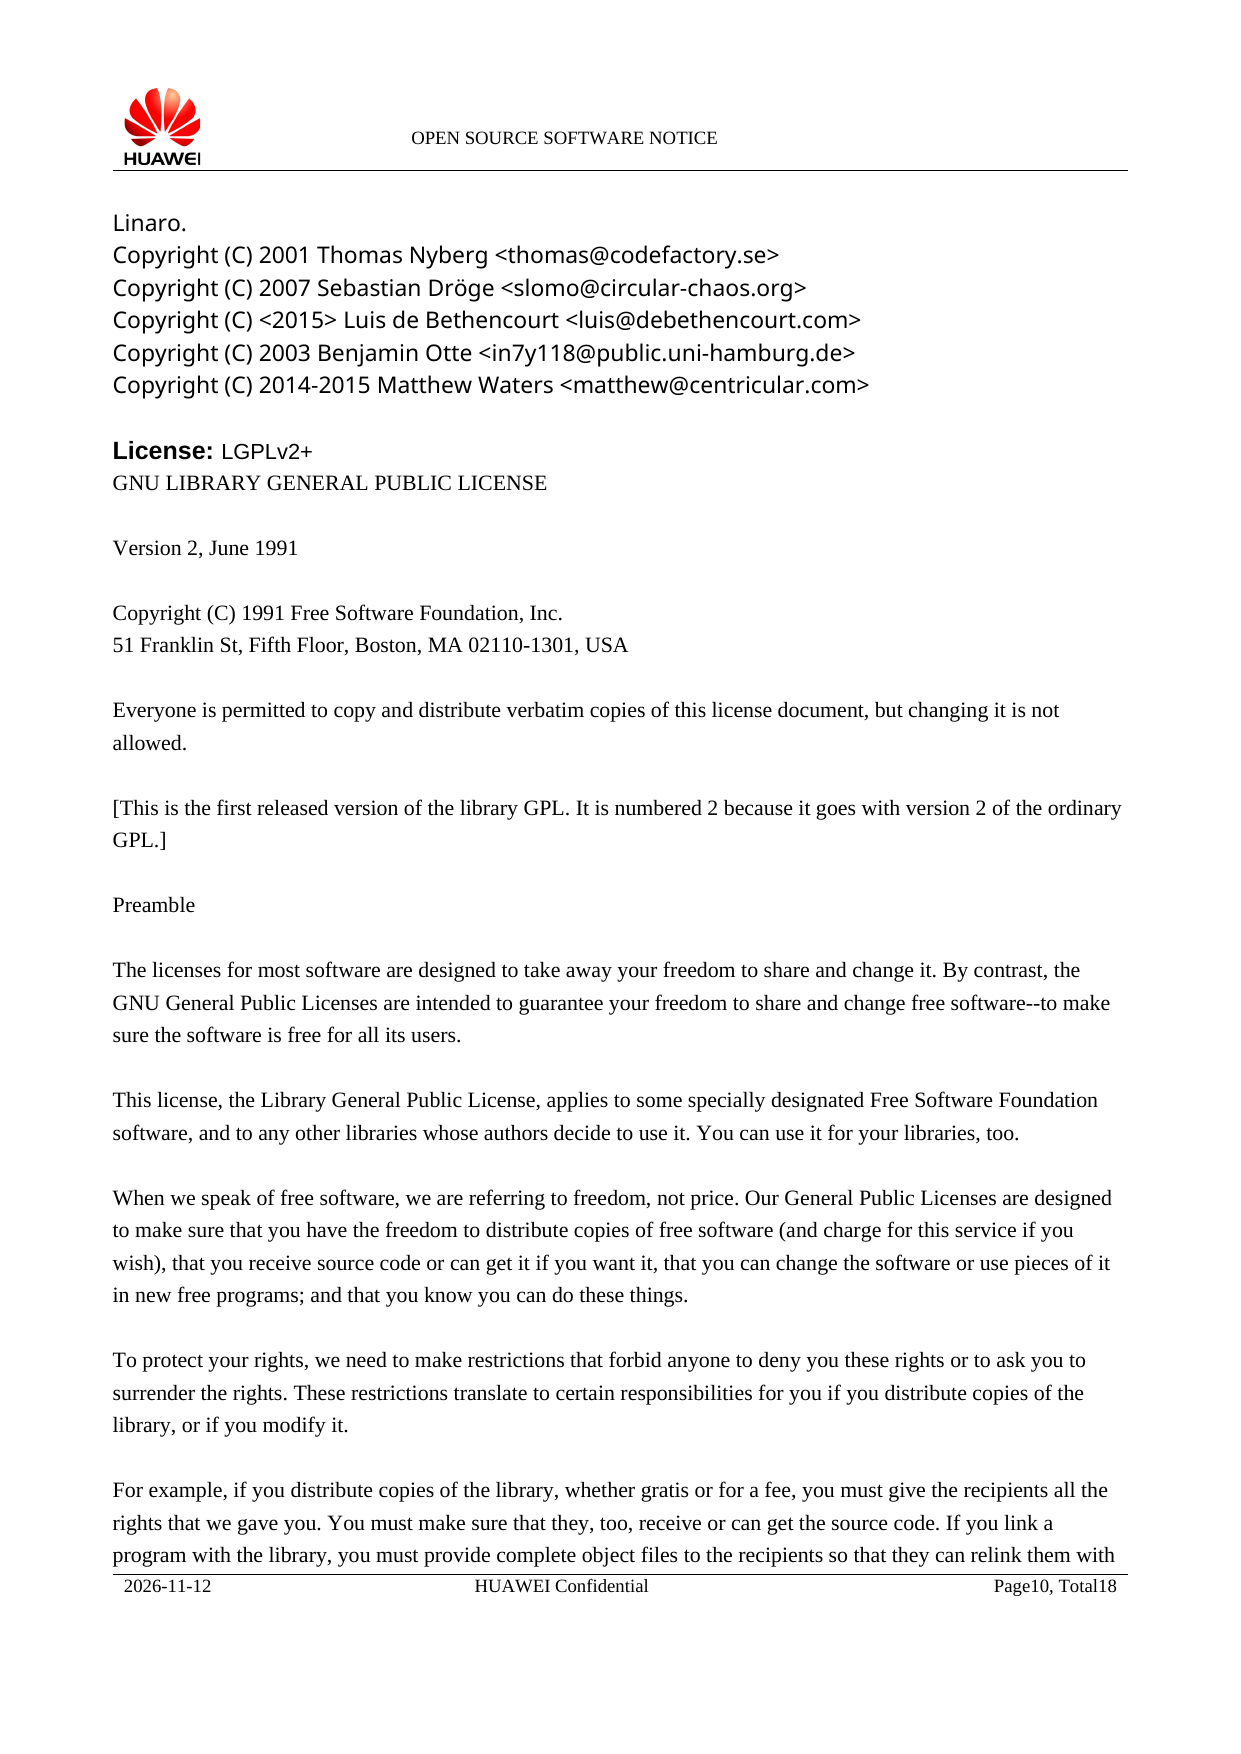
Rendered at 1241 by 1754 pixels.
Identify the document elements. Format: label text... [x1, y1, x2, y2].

text License: LGPLv2+ [112, 434, 1128, 466]
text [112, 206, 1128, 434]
picture [124, 88, 201, 165]
